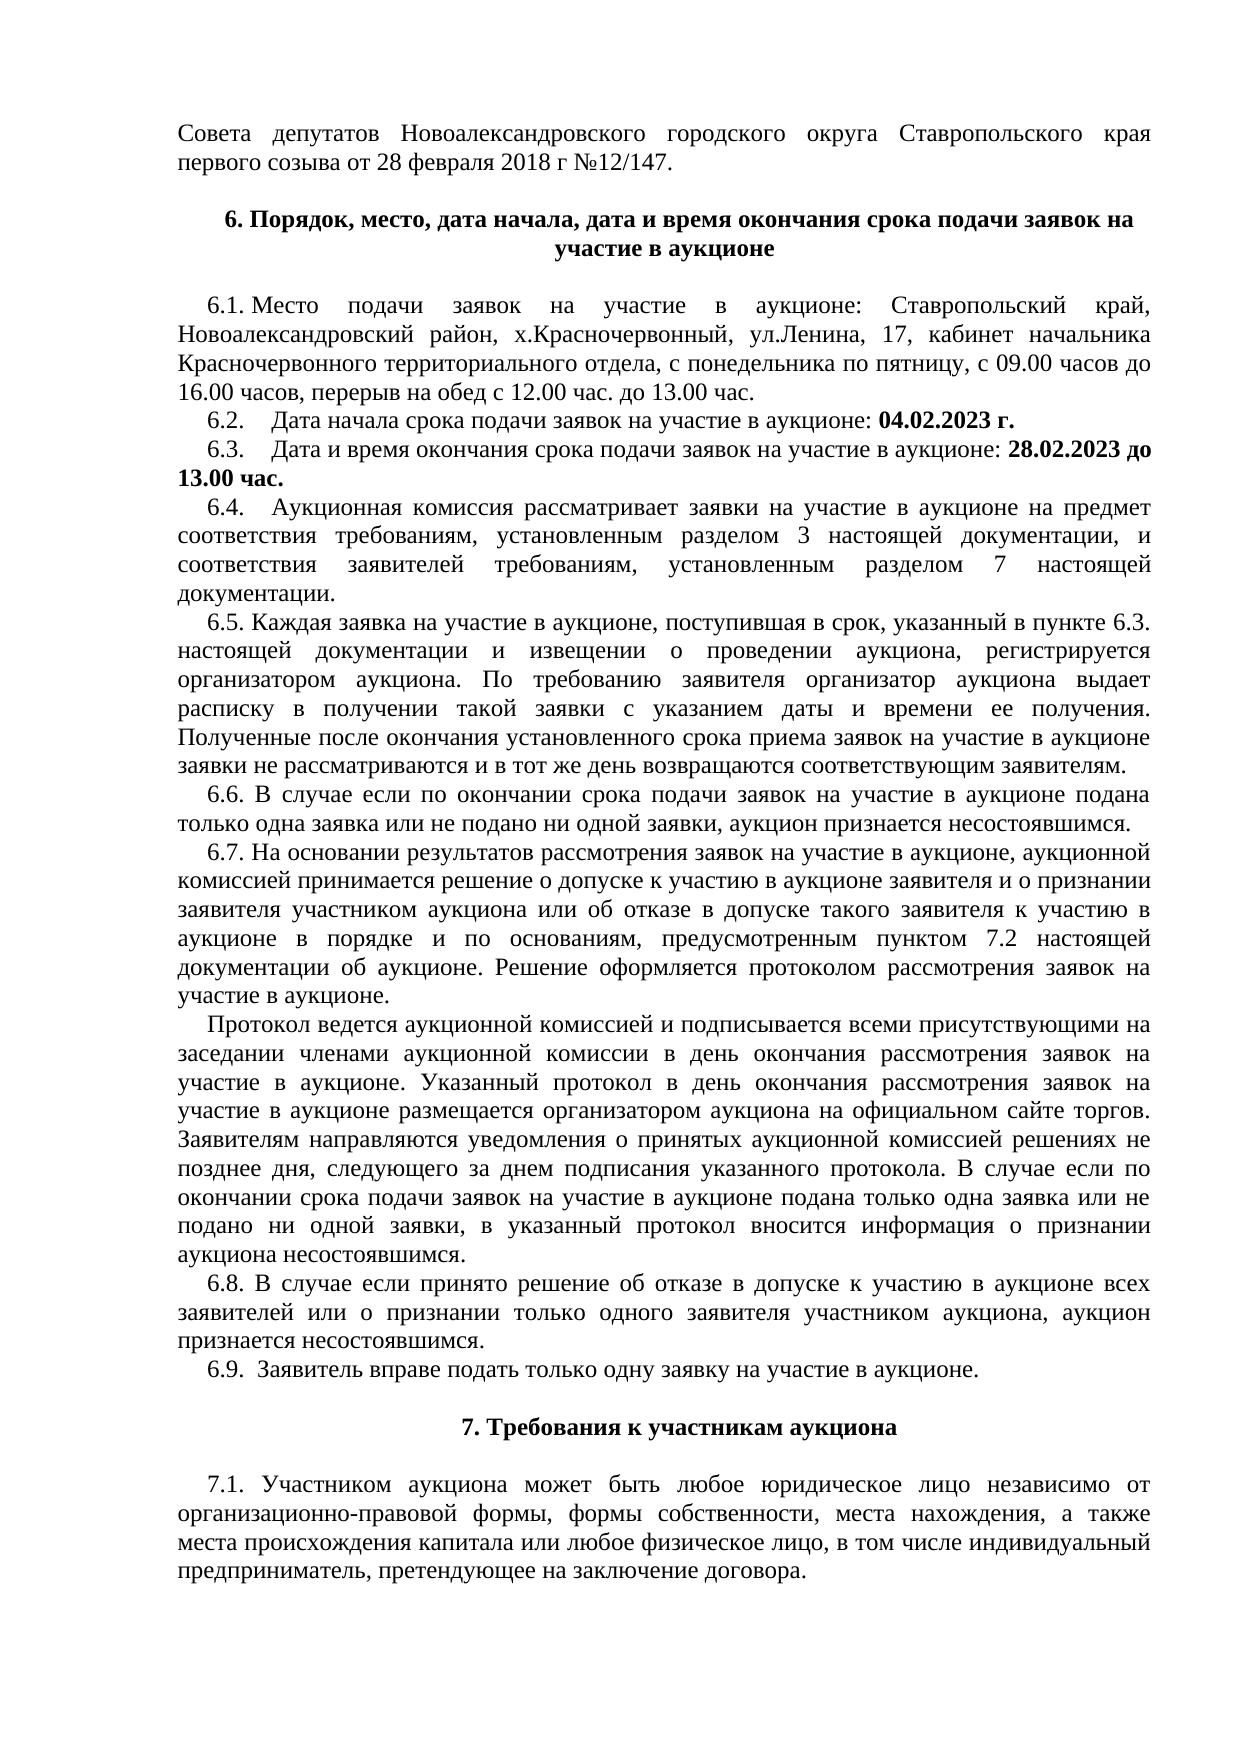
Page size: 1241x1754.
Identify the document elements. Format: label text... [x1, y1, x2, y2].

text 6.7. На основании результатов рассмотрения заявок на участие в аукционе, аукционной комиссией принимается решение о допуске к участию в аукционе заявителя и о признании заявителя участником аукциона или об отказе в допуске такого заявителя к участию в аукционе в порядке и по основаниям, предусмотренным пунктом 7.2 настоящей документации об аукционе. Решение оформляется протоколом рассмотрения заявок на участие в аукционе. [177, 837, 1152, 1009]
text Протокол ведется аукционной комиссией и подписывается всеми присутствующими на заседании членами аукционной комиссии в день окончания рассмотрения заявок на участие в аукционе. Указанный протокол в день окончания рассмотрения заявок на участие в аукционе размещается организатором аукциона на официальном сайте торгов. Заявителям направляются уведомления о принятых аукционной комиссией решениях не позднее дня, следующего за днем подписания указанного протокола. В случае если по окончании срока подачи заявок на участие в аукционе подана только одна заявка или не подано ни одной заявки, в указанный протокол вносится информация о признании аукциона несостоявшимся. [177, 1009, 1152, 1268]
text 7. Требования к участникам аукциона [177, 1412, 1152, 1441]
text 6.9. Заявитель вправе подать только одну заявку на участие в аукционе. [177, 1354, 1152, 1383]
text 6.3. Дата и время окончания срока подачи заявок на участие в аукционе: 28.02.2023 до 13.00 час. [177, 434, 1152, 492]
text 7.1. Участником аукциона может быть любое юридическое лицо независимо от организационно-правовой формы, формы собственности, места нахождения, а также места происхождения капитала или любое физическое лицо, в том числе индивидуальный предприниматель, претендующее на заключение договора. [177, 1469, 1152, 1584]
text 6. Порядок, место, дата начала, дата и время окончания срока подачи заявок на участие в аукционе [177, 204, 1152, 262]
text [177, 118, 1152, 176]
text 6.1. Место подачи заявок на участие в аукционе: Ставропольский край, Новоалександровский район, х.Красночервонный, ул.Ленина, 17, кабинет начальника Красночервонного территориального отдела, с понедельника по пятницу, с 09.00 часов до 16.00 часов, перерыв на обед с 12.00 час. до 13.00 час. [177, 291, 1152, 406]
text 6.5. Каждая заявка на участие в аукционе, поступившая в срок, указанный в пункте 6.3. настоящей документации и извещении о проведении аукциона, регистрируется организатором аукциона. По требованию заявителя организатор аукциона выдает расписку в получении такой заявки с указанием даты и времени ее получения. Полученные после окончания установленного срока приема заявок на участие в аукционе заявки не рассматриваются и в тот же день возвращаются соответствующим заявителям. [177, 607, 1152, 779]
text 6.6. В случае если по окончании срока подачи заявок на участие в аукционе подана только одна заявка или не подано ни одной заявки, аукцион признается несостоявшимся. [177, 779, 1152, 837]
text 6.4. Аукционная комиссия рассматривает заявки на участие в аукционе на предмет соответствия требованиям, установленным разделом 3 настоящей документации, и соответствия заявителей требованиям, установленным разделом 7 настоящей документации. [177, 492, 1152, 607]
text 6.8. В случае если принято решение об отказе в допуске к участию в аукционе всех заявителей или о признании только одного заявителя участником аукциона, аукцион признается несостоявшимся. [177, 1268, 1152, 1354]
text 6.2. Дата начала срока подачи заявок на участие в аукционе: 04.02.2023 г. [177, 406, 1152, 434]
